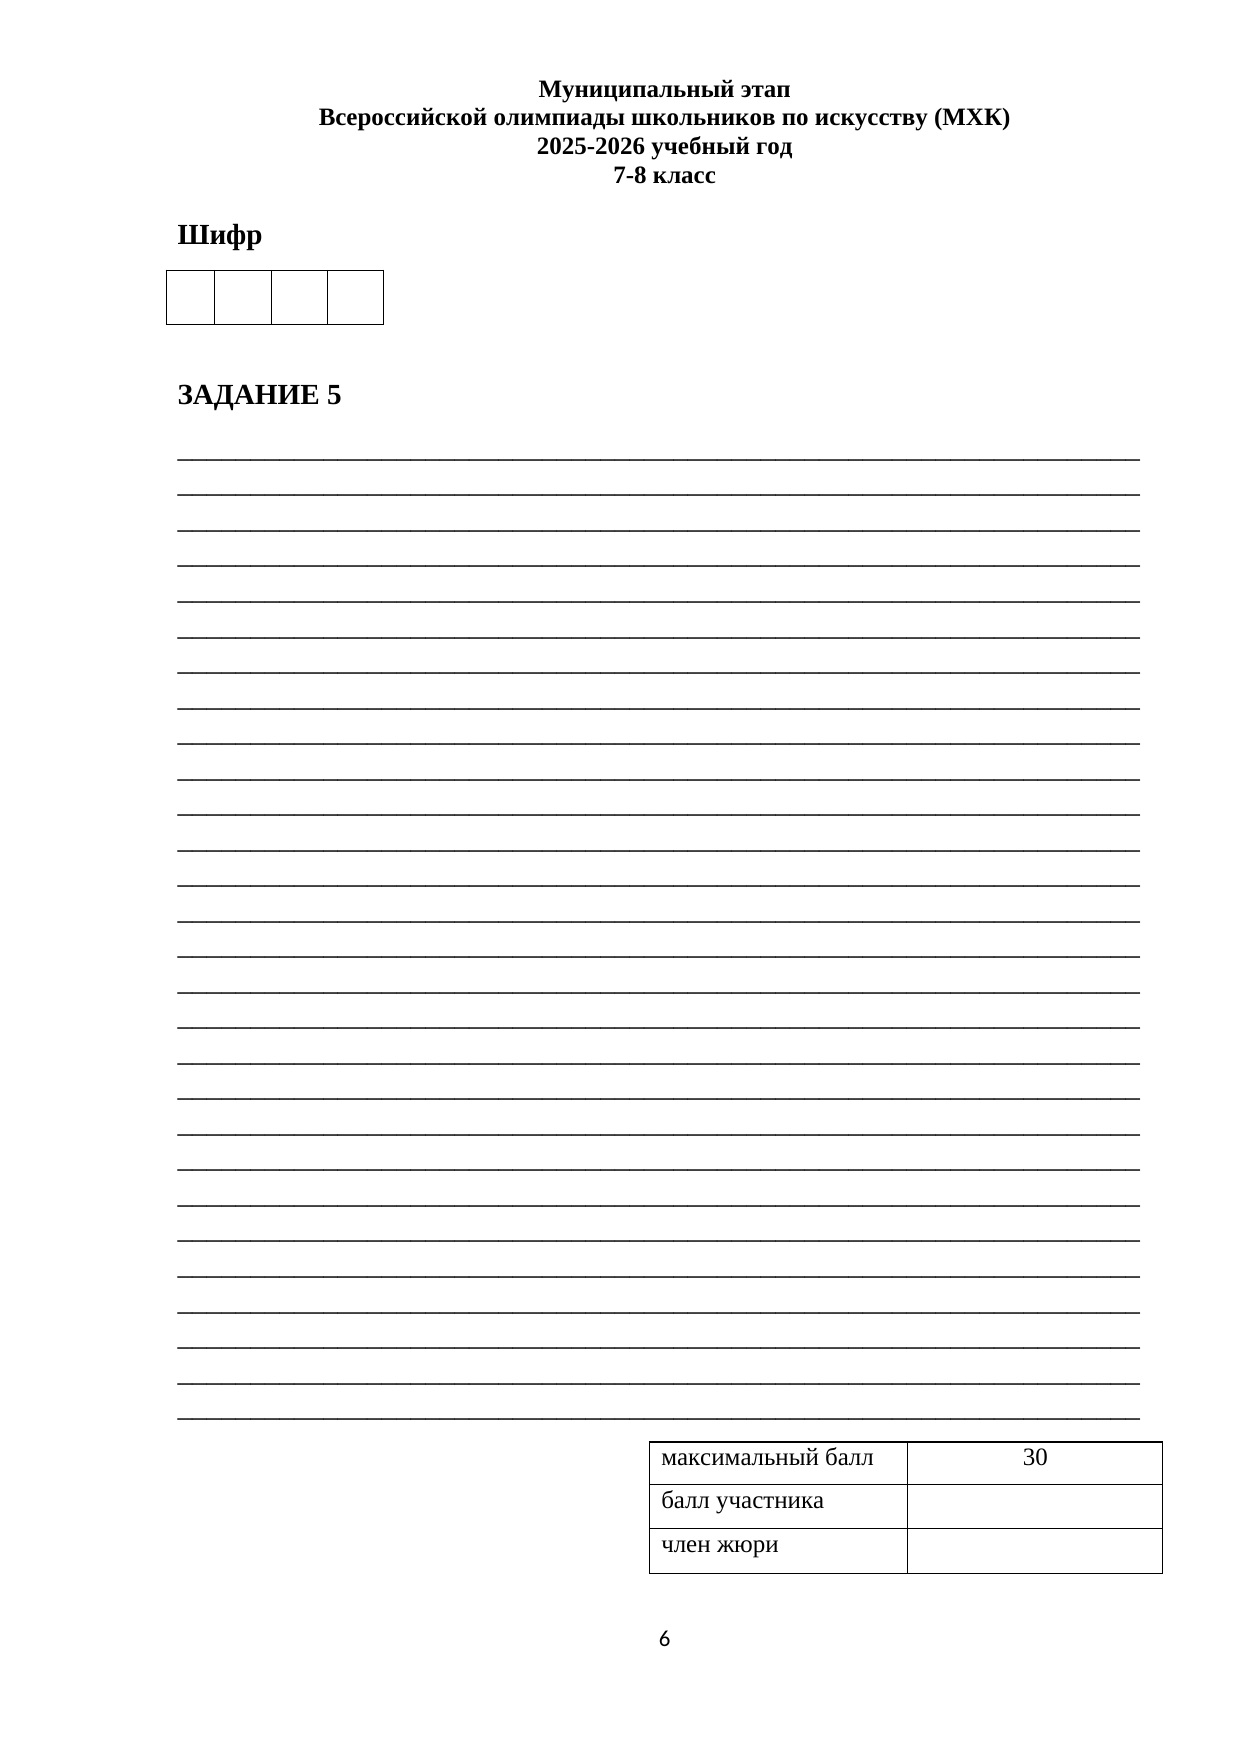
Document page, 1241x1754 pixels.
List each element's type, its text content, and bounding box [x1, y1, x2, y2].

table_header [272, 271, 327, 323]
text ЗАДАНИЕ 5 [177, 377, 1152, 411]
table_header 30 [908, 1443, 1162, 1484]
table_cell балл участника [650, 1485, 907, 1528]
table_cell [908, 1485, 1162, 1528]
text ________________________________________________________________________________________________________________________________________________________________________________________________________________________________________________________________________________________________________________________________________________________________________________________________________________________________________________________________________________________________________________________________________________________________________________________________________________________________________________________________________________________________________________________________________________________________________________________________________________________________________________________________________________________________________________________________________________________________________________________________________________________________________________________________________________________________________________________________________________________________________________________________________________________________________________________________________________________________________________________________________________________________________________________________________________________________________________________________________________________________________________________________________________________________________________________________________________________________________________________________________________________________________________________________________________________________________________________________________________________________________________________________________________________________________________________ [177, 430, 1152, 1423]
text Шифр [177, 217, 1152, 250]
table_header [215, 271, 271, 323]
table_header [328, 271, 383, 323]
table_cell [908, 1529, 1162, 1572]
table_header [167, 271, 214, 323]
table_header максимальный балл [650, 1443, 907, 1484]
table_cell член жюри [650, 1529, 907, 1572]
